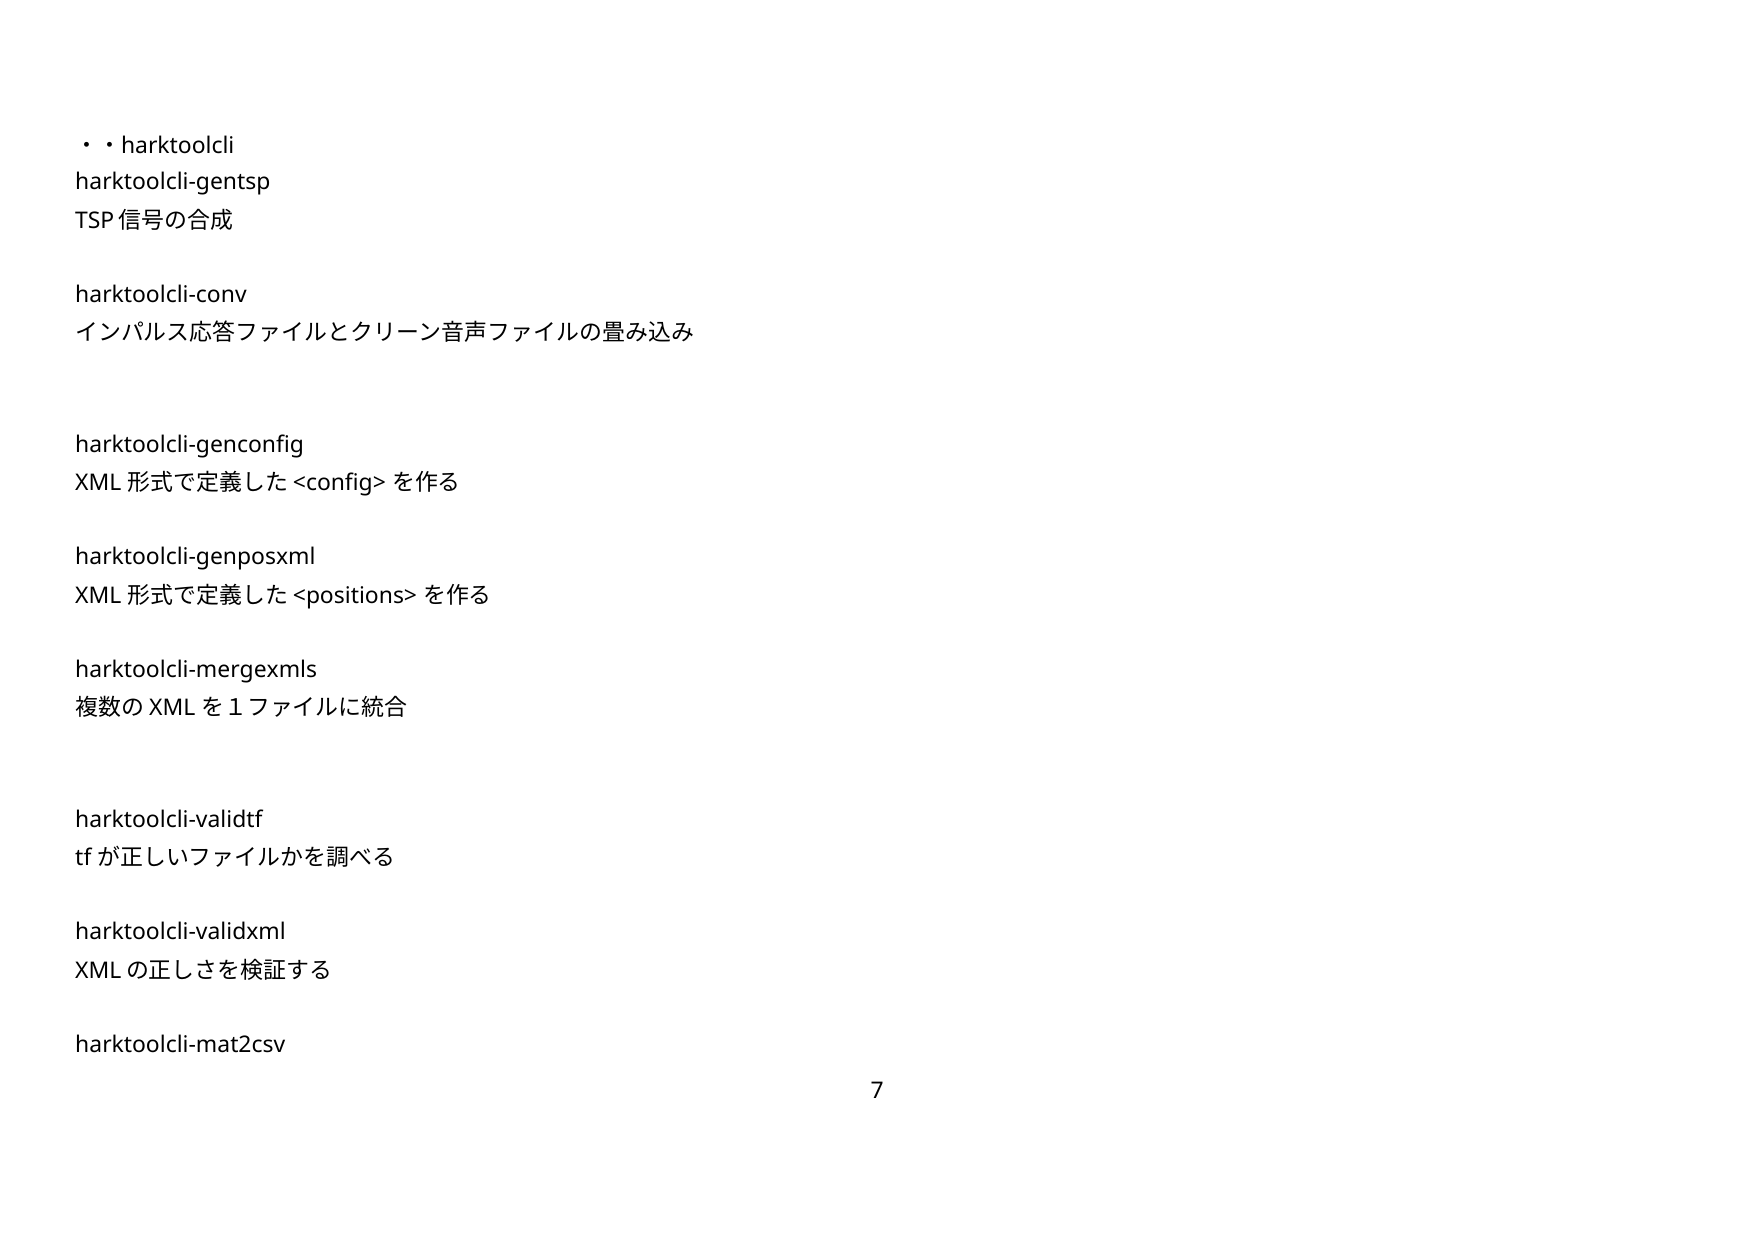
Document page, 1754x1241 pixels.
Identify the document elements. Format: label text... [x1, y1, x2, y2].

text harktoolcli-genposxml [75, 537, 1679, 575]
text harktoolcli-mergexmls [75, 650, 1679, 687]
text 複数の XML を１ファイルに統合 [75, 687, 1679, 725]
text harktoolcli-validxml [75, 912, 1679, 950]
text harktoolcli-validtf [75, 800, 1679, 837]
text harktoolcli-mat2csv [75, 1025, 1679, 1062]
text ・・harktoolcli [75, 125, 1679, 162]
text XML 形式で定義した <positions> を作る [75, 575, 1679, 612]
text TSP信号の合成 [75, 200, 1679, 237]
text XMLの正しさを検証する [75, 950, 1679, 987]
text harktoolcli-genconfig [75, 425, 1679, 462]
text harktoolcli-gentsp [75, 162, 1679, 200]
text インパルス応答ファイルとクリーン音声ファイルの畳み込み [75, 312, 1679, 350]
text XML 形式で定義した <config> を作る [75, 462, 1679, 500]
text tf が正しいファイルかを調べる [75, 837, 1679, 875]
text harktoolcli-conv [75, 275, 1679, 312]
